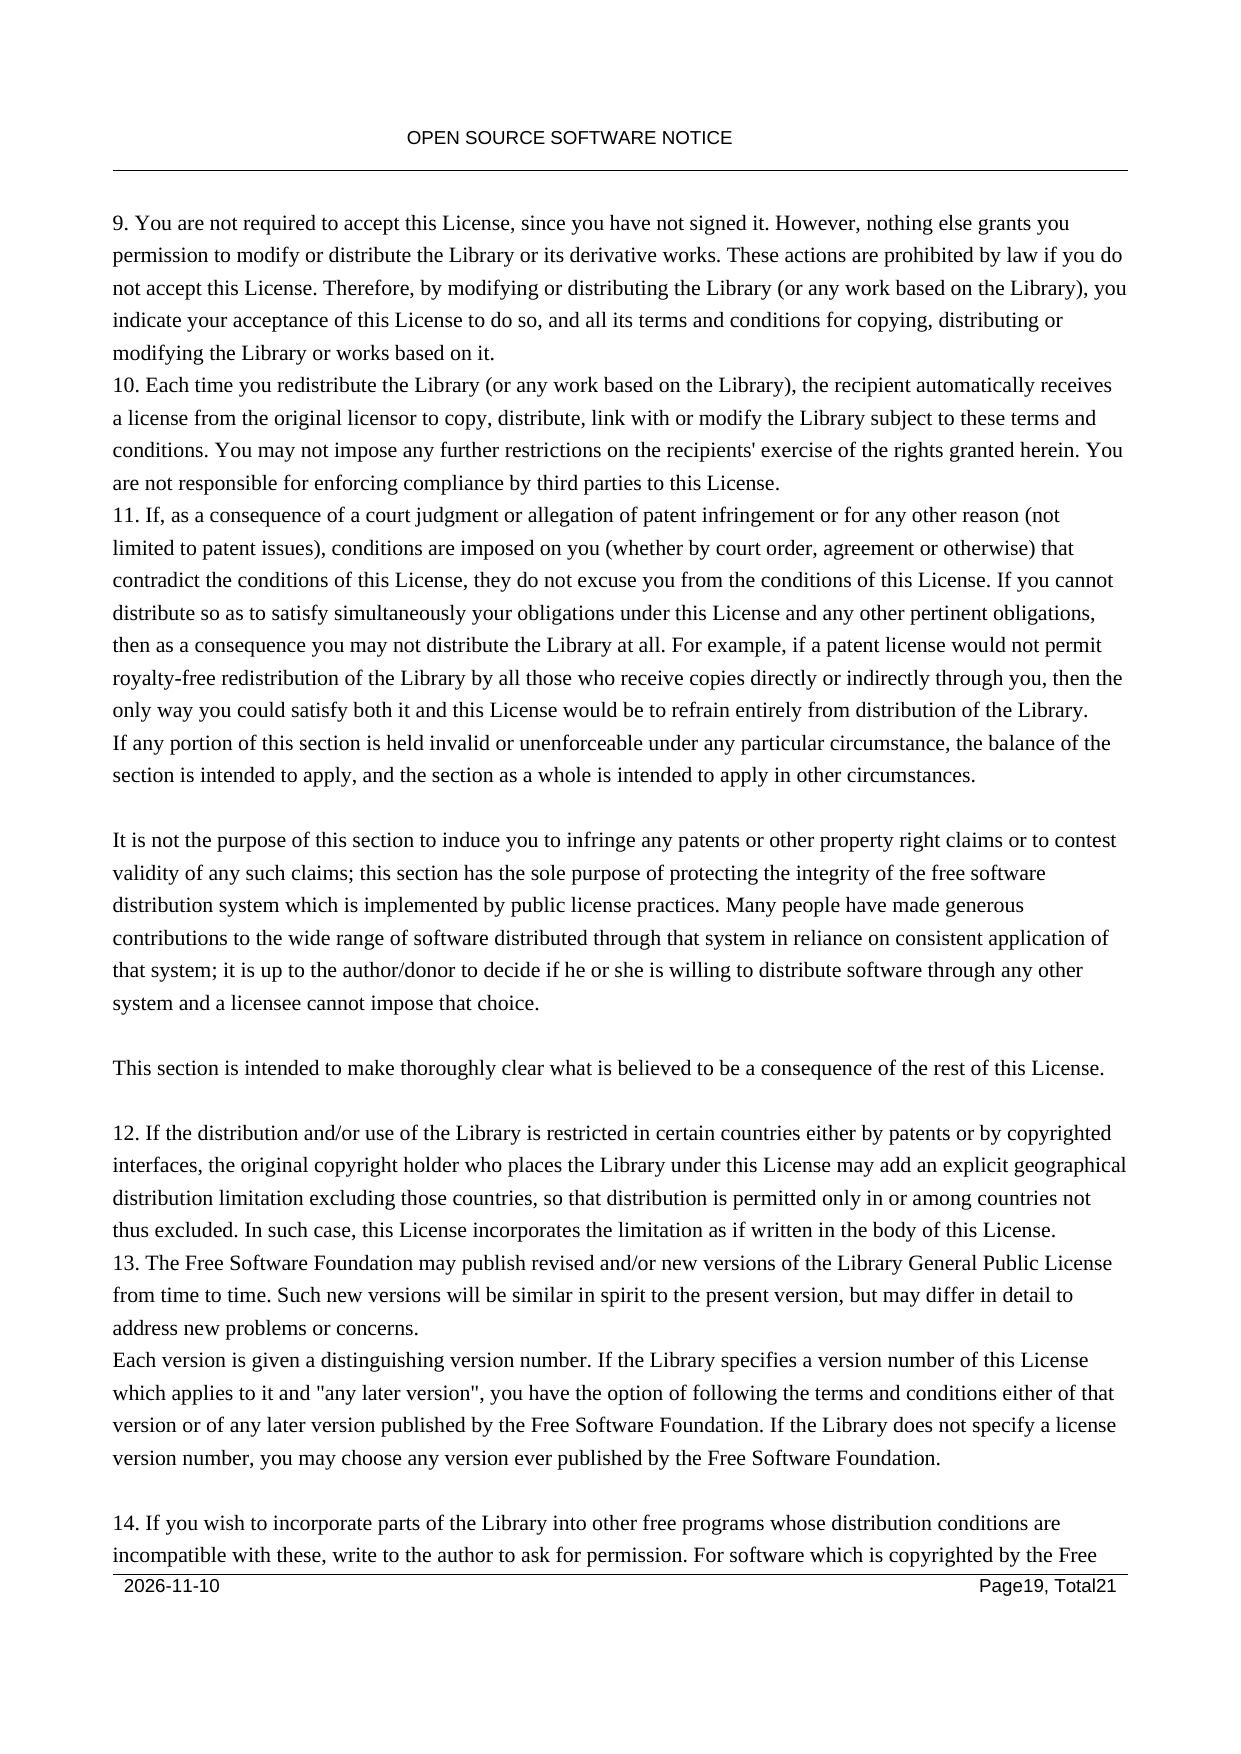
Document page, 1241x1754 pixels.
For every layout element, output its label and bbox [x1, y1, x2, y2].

text [112, 206, 1128, 1571]
